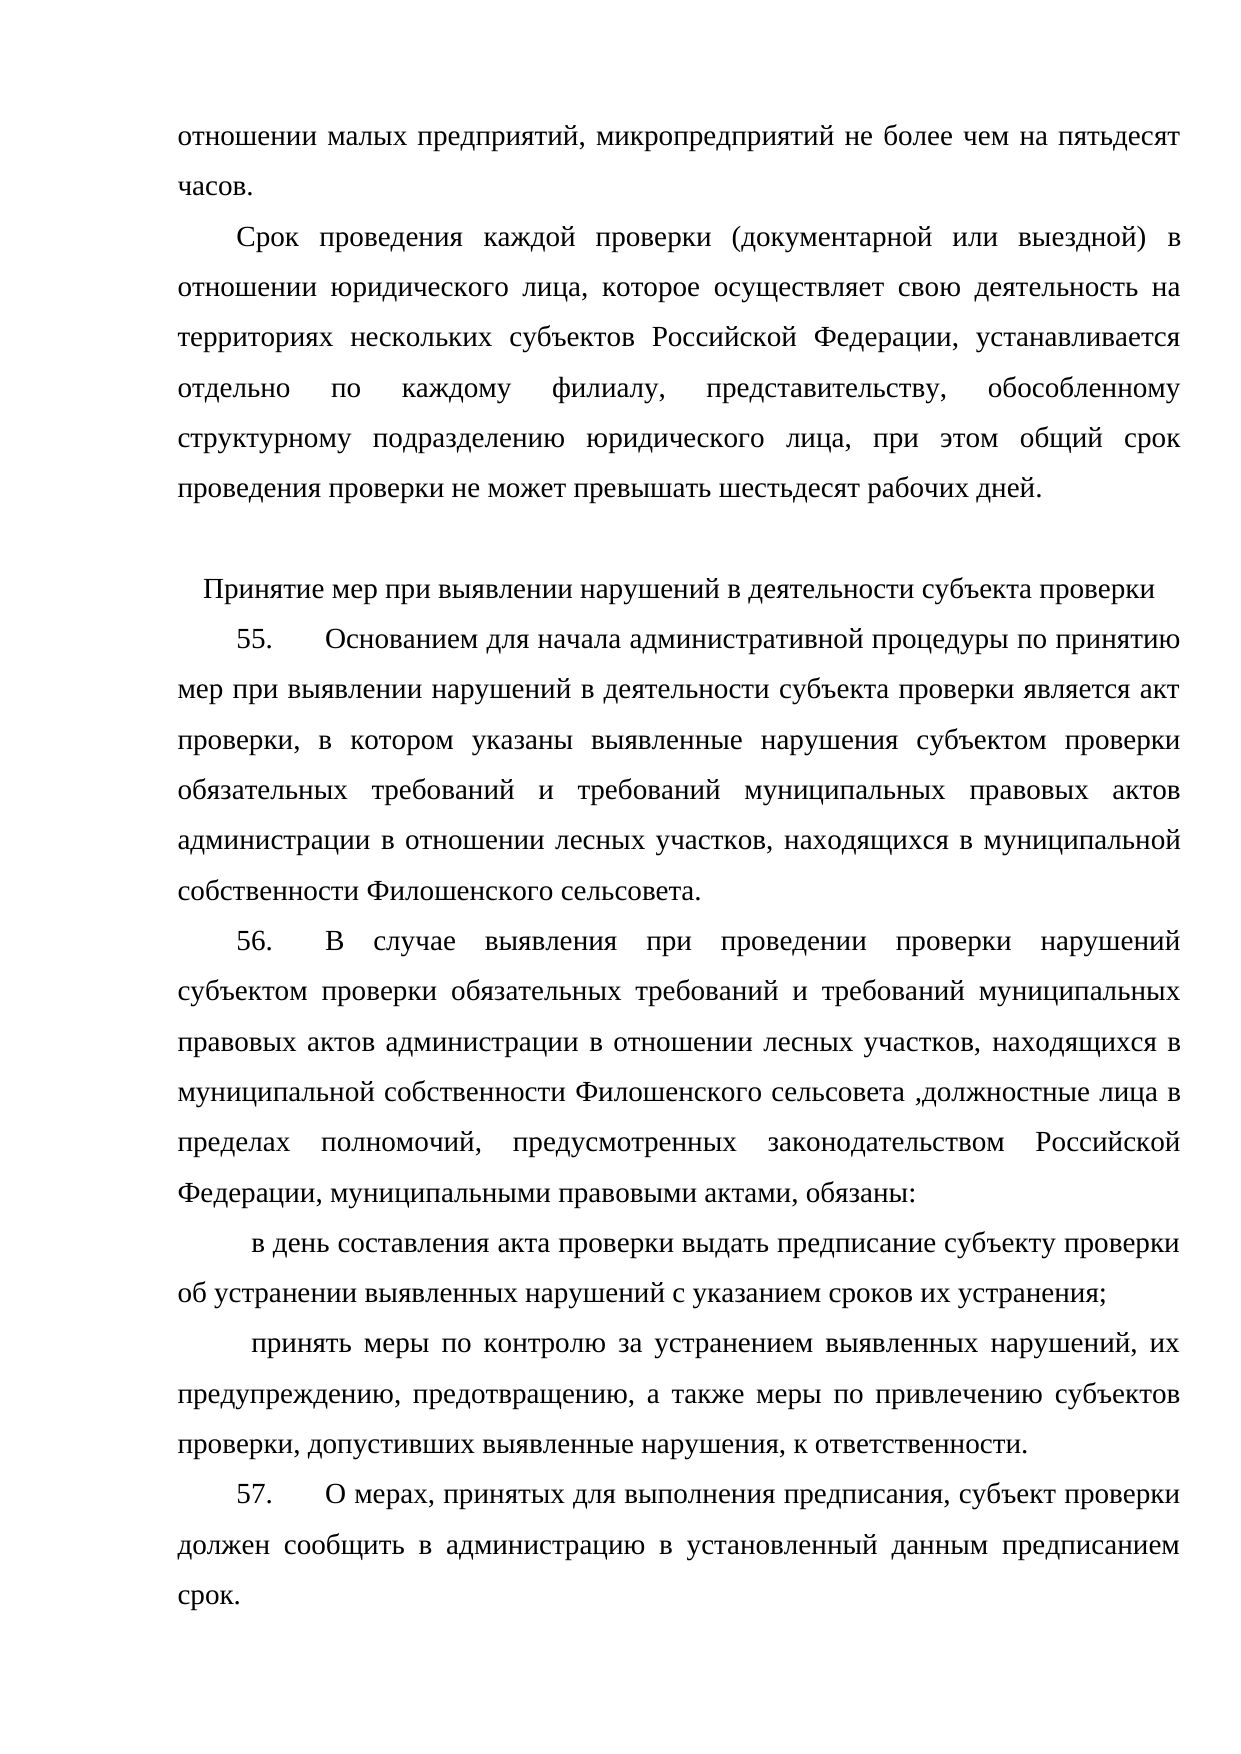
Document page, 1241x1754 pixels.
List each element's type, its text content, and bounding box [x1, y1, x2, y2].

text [177, 118, 1181, 202]
list Основанием для начала административной процедуры по принятию мер при выявлении нарушений в деятельности субъекта проверки является акт проверки, в котором указаны выявленные нарушения субъектом проверки обязательных требований и требований муниципальных правовых актов администрации в отношении лесных участков, находящихся в муниципальной собственности Филошенского сельсовета. [177, 621, 1181, 906]
text в день составления акта проверки выдать предписание субъекту проверки об устранении выявленных нарушений с указанием сроков их устранения; [177, 1225, 1181, 1309]
text принять меры по контролю за устранением выявленных нарушений, их предупреждению, предотвращению, а также меры по привлечению субъектов проверки, допустивших выявленные нарушения, к ответственности. [177, 1326, 1181, 1460]
text Срок проведения каждой проверки (документарной или выездной) в отношении юридического лица, которое осуществляет свою деятельность на территориях нескольких субъектов Российской Федерации, устанавливается отдельно по каждому филиалу, представительству, обособленному структурному подразделению юридического лица, при этом общий срок проведения проверки не может превышать шестьдесят рабочих дней. [177, 219, 1181, 504]
list В случае выявления при проведении проверки нарушений субъектом проверки обязательных требований и требований муниципальных правовых актов администрации в отношении лесных участков, находящихся в муниципальной собственности Филошенского сельсовета ,должностные лица в пределах полномочий, предусмотренных законодательством Российской Федерации, муниципальными правовыми актами, обязаны: [177, 923, 1181, 1208]
text Принятие мер при выявлении нарушений в деятельности субъекта проверки [177, 571, 1181, 604]
list О мерах, принятых для выполнения предписания, субъект проверки должен сообщить в администрацию в установленный данным предписанием срок. [177, 1477, 1181, 1611]
